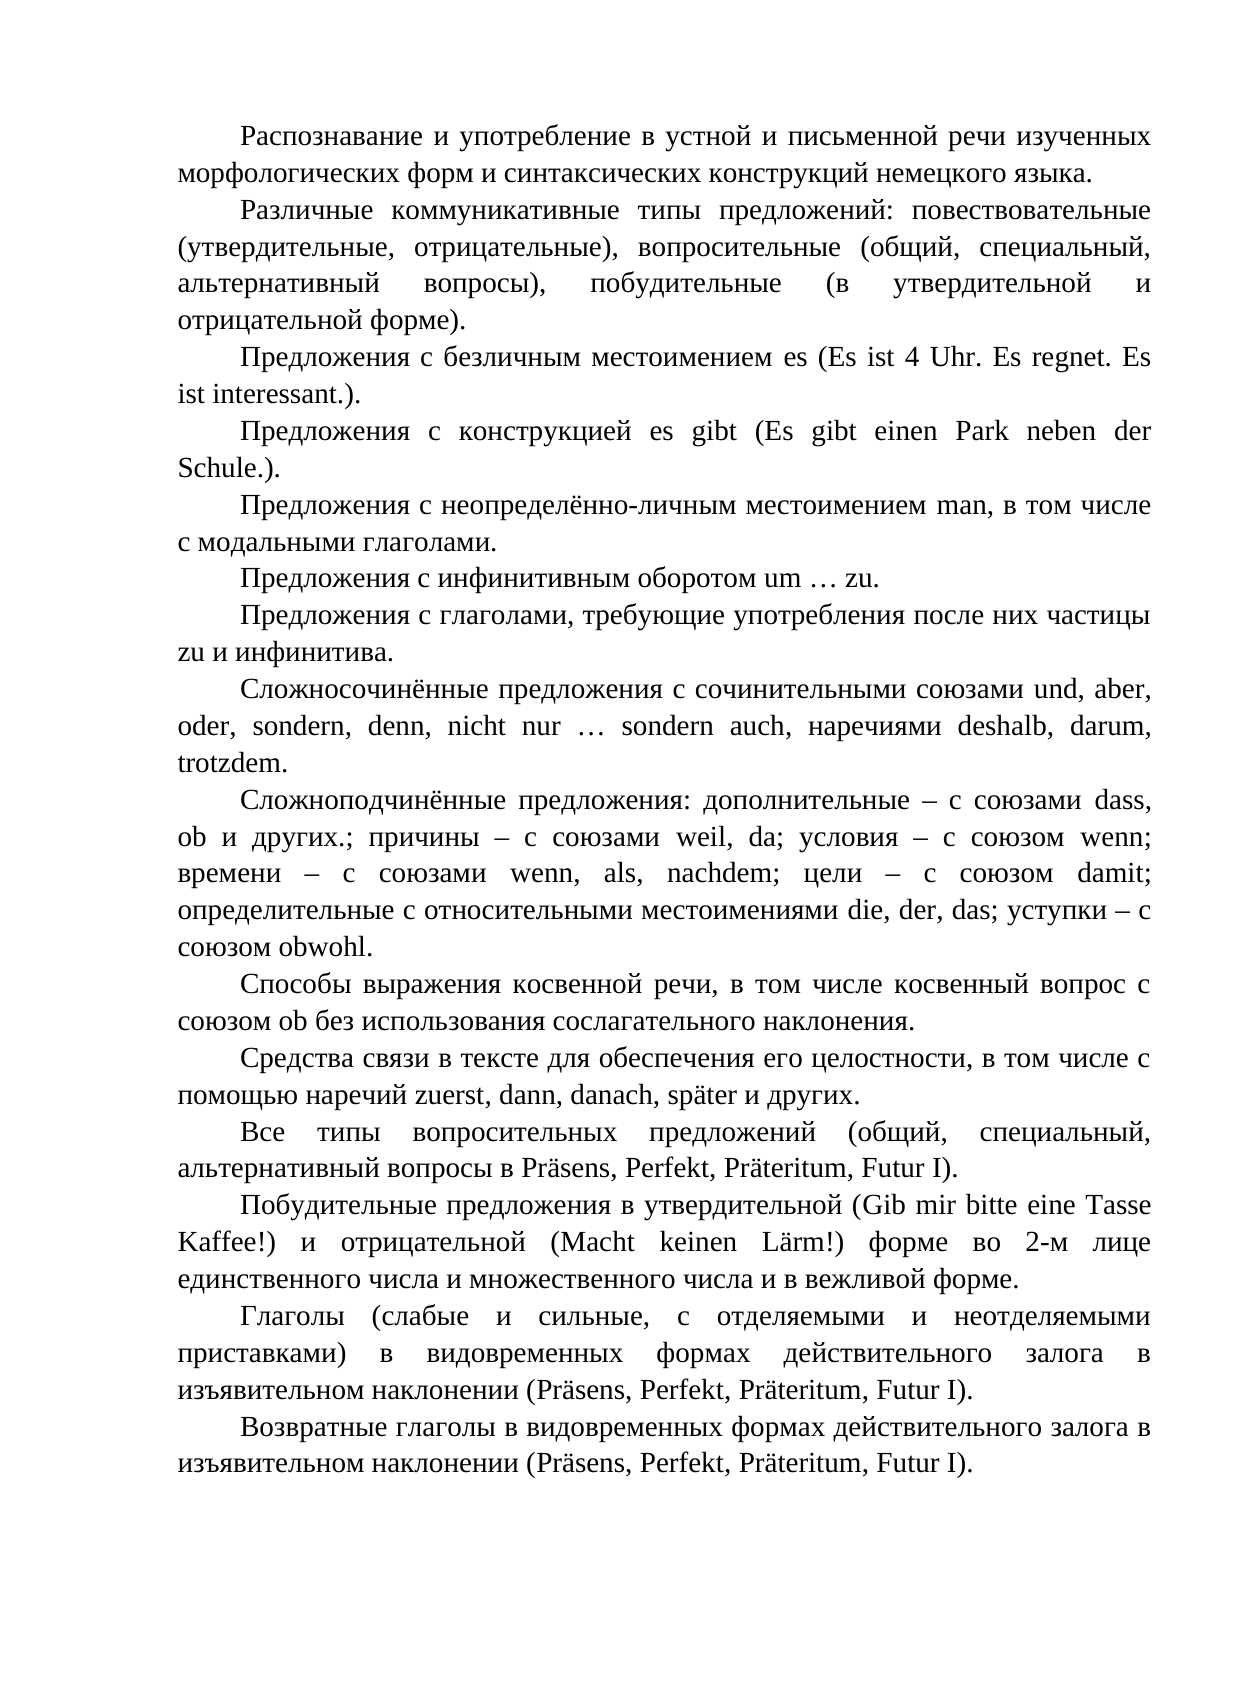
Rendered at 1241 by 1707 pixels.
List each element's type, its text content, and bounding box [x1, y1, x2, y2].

text Предложения с инфинитивным оборотом um … zu. [177, 561, 1152, 594]
text Предложения с конструкцией es gibt (Es gibt einen Park neben der Schule.). [177, 413, 1152, 483]
text Распознавание и употребление в устной и письменной речи изученных морфологических форм и синтаксических конструкций немецкого языка. [177, 118, 1152, 188]
text Глаголы (слабые и сильные, с отделяемыми и неотделяемыми приставками) в видовременных формах действительного залога в изъявительном наклонении (Präsens, Perfekt, Präteritum, Futur I). [177, 1298, 1152, 1405]
text Различные коммуникативные типы предложений: повествовательные (утвердительные, отрицательные), вопросительные (общий, специальный, альтернативный вопросы), побудительные (в утвердительной и отрицательной форме). [177, 192, 1152, 336]
text Средства связи в тексте для обеспечения его целостности, в том числе с помощью наречий zuerst, dann, danach, später и других. [177, 1040, 1152, 1110]
text Все типы вопросительных предложений (общий, специальный, альтернативный вопросы в Präsens, Perfekt, Präteritum, Futur I). [177, 1114, 1152, 1184]
text Возвратные глаголы в видовременных формах действительного залога в изъявительном наклонении (Präsens, Perfekt, Präteritum, Futur I). [177, 1409, 1152, 1479]
text Сложноподчинённые предложения: дополнительные – с союзами dass, ob и других.; причины – с союзами weil, da; условия – с союзом wenn; времени – с союзами wenn, als, nachdem; цели – с союзом damit; определительные с относительными местоимениями die, der, das; уступки – с союзом obwohl. [177, 782, 1152, 963]
text Сложносочинённые предложения с сочинительными союзами und, aber, oder, sondern, denn, nicht nur … sondern auch, наречиями deshalb, darum, trotzdem. [177, 671, 1152, 778]
text Предложения с безличным местоимением es (Es ist 4 Uhr. Es regnet. Es ist interessant.). [177, 339, 1152, 410]
text Предложения с неопределённо-личным местоимением man, в том числе с модальными глаголами. [177, 487, 1152, 557]
text Способы выражения косвенной речи, в том числе косвенный вопрос с союзом ob без использования сослагательного наклонения. [177, 966, 1152, 1037]
text Побудительные предложения в утвердительной (Gib mir bitte eine Tasse Kaffee!) и отрицательной (Macht keinen Lärm!) форме во 2-м лице единственного числа и множественного числа и в вежливой форме. [177, 1187, 1152, 1295]
text Предложения с глаголами, требующие употребления после них частицы zu и инфинитива. [177, 597, 1152, 668]
